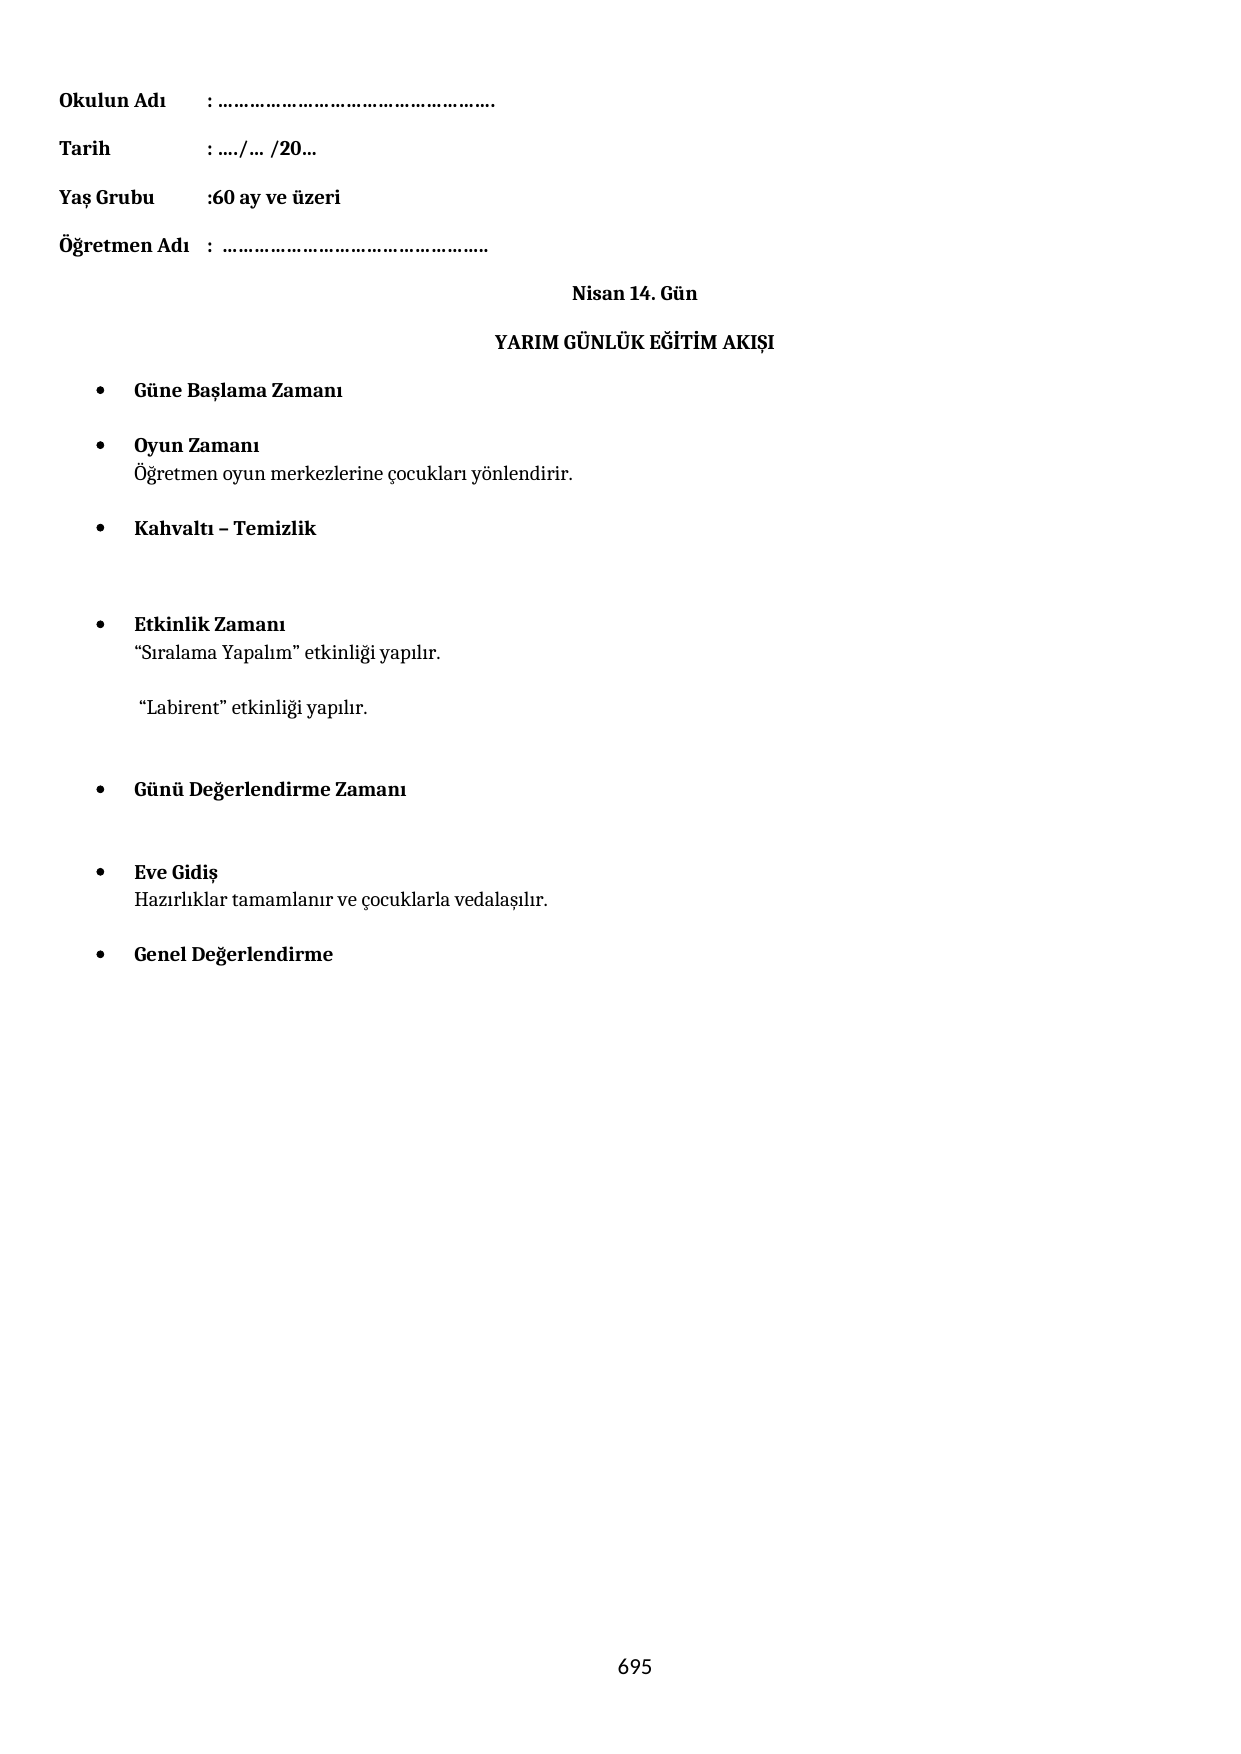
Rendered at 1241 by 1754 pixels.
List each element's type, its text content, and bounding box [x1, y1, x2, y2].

list Güne Başlama Zamanı [97, 379, 1211, 403]
list Oyun Zamanı [97, 434, 1211, 458]
list Günü Değerlendirme Zamanı [97, 778, 1211, 802]
list “Labirent” etkinliği yapılır. [134, 695, 1211, 719]
text Nisan 14. Gün [59, 282, 1211, 306]
list Kahvaltı – Temizlik [97, 516, 1211, 540]
list Hazırlıklar tamamlanır ve çocuklarla vedalaşılır. [134, 888, 1211, 912]
text Tarih : …./… /20… [59, 137, 1211, 161]
text Okulun Adı : ……………………………………………. [59, 89, 1211, 113]
list Etkinlik Zamanı [97, 613, 1211, 637]
list Eve Gidiş [97, 860, 1211, 884]
list Genel Değerlendirme [97, 943, 1211, 967]
text Öğretmen Adı : ………………………………………….. [59, 234, 1211, 258]
text Yaş Grubu :60 ay ve üzeri [59, 185, 1211, 209]
list Öğretmen oyun merkezlerine çocukları yönlendirir. [134, 461, 1211, 485]
list “Sıralama Yapalım” etkinliği yapılır. [134, 640, 1211, 664]
text YARIM GÜNLÜK EĞİTİM AKIŞI [59, 330, 1211, 354]
